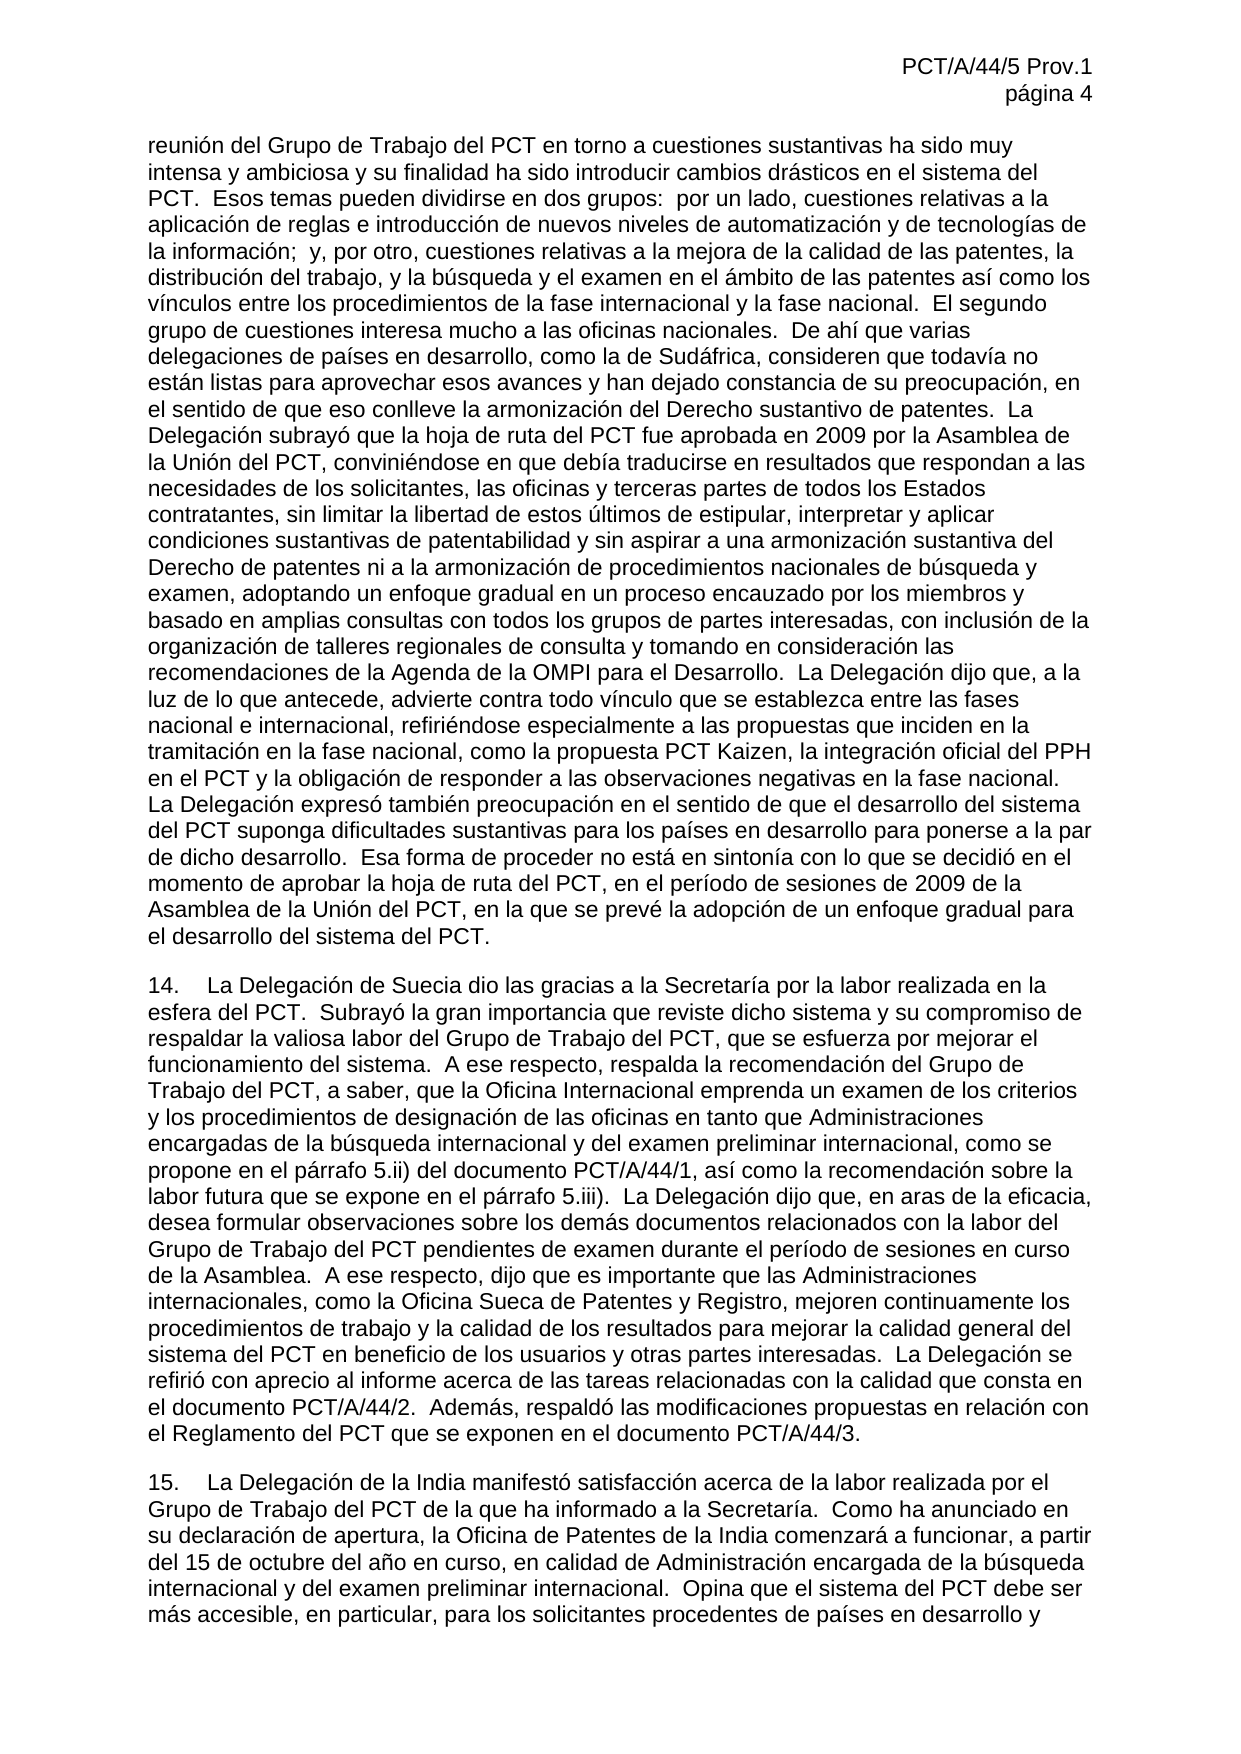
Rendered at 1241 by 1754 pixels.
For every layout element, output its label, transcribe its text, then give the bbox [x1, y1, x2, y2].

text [148, 1469, 1092, 1627]
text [148, 132, 1092, 949]
text La Delegación de Suecia dio las gracias a la Secretaría por la labor realizada en la esfera del PCT. Subrayó la gran importancia que reviste dicho sistema y su compromiso de respaldar la valiosa labor del Grupo de Trabajo del PCT, que se esfuerza por mejorar el funcionamiento del sistema. A ese respecto, respalda la recomendación del Grupo de Trabajo del PCT, a saber, que la Oficina Internacional emprenda un examen de los criterios y los procedimientos de designación de las oficinas en tanto que Administraciones encargadas de la búsqueda internacional y del examen preliminar internacional, como se propone en el párrafo 5.ii) del documento PCT/A/44/1, así como la recomendación sobre la labor futura que se expone en el párrafo 5.iii). La Delegación dijo que, en aras de la eficacia, desea formular observaciones sobre los demás documentos relacionados con la labor del Grupo de Trabajo del PCT pendientes de examen durante el período de sesiones en curso de la Asamblea. A ese respecto, dijo que es importante que las Administraciones internacionales, como la Oficina Sueca de Patentes y Registro, mejoren continuamente los procedimientos de trabajo y la calidad de los resultados para mejorar la calidad general del sistema del PCT en beneficio de los usuarios y otras partes interesadas. La Delegación se refirió con aprecio al informe acerca de las tareas relacionadas con la calidad que consta en el documento PCT/A/44/2. Además, respaldó las modificaciones propuestas en relación con el Reglamento del PCT que se exponen en el documento PCT/A/44/3. [148, 972, 1092, 1446]
